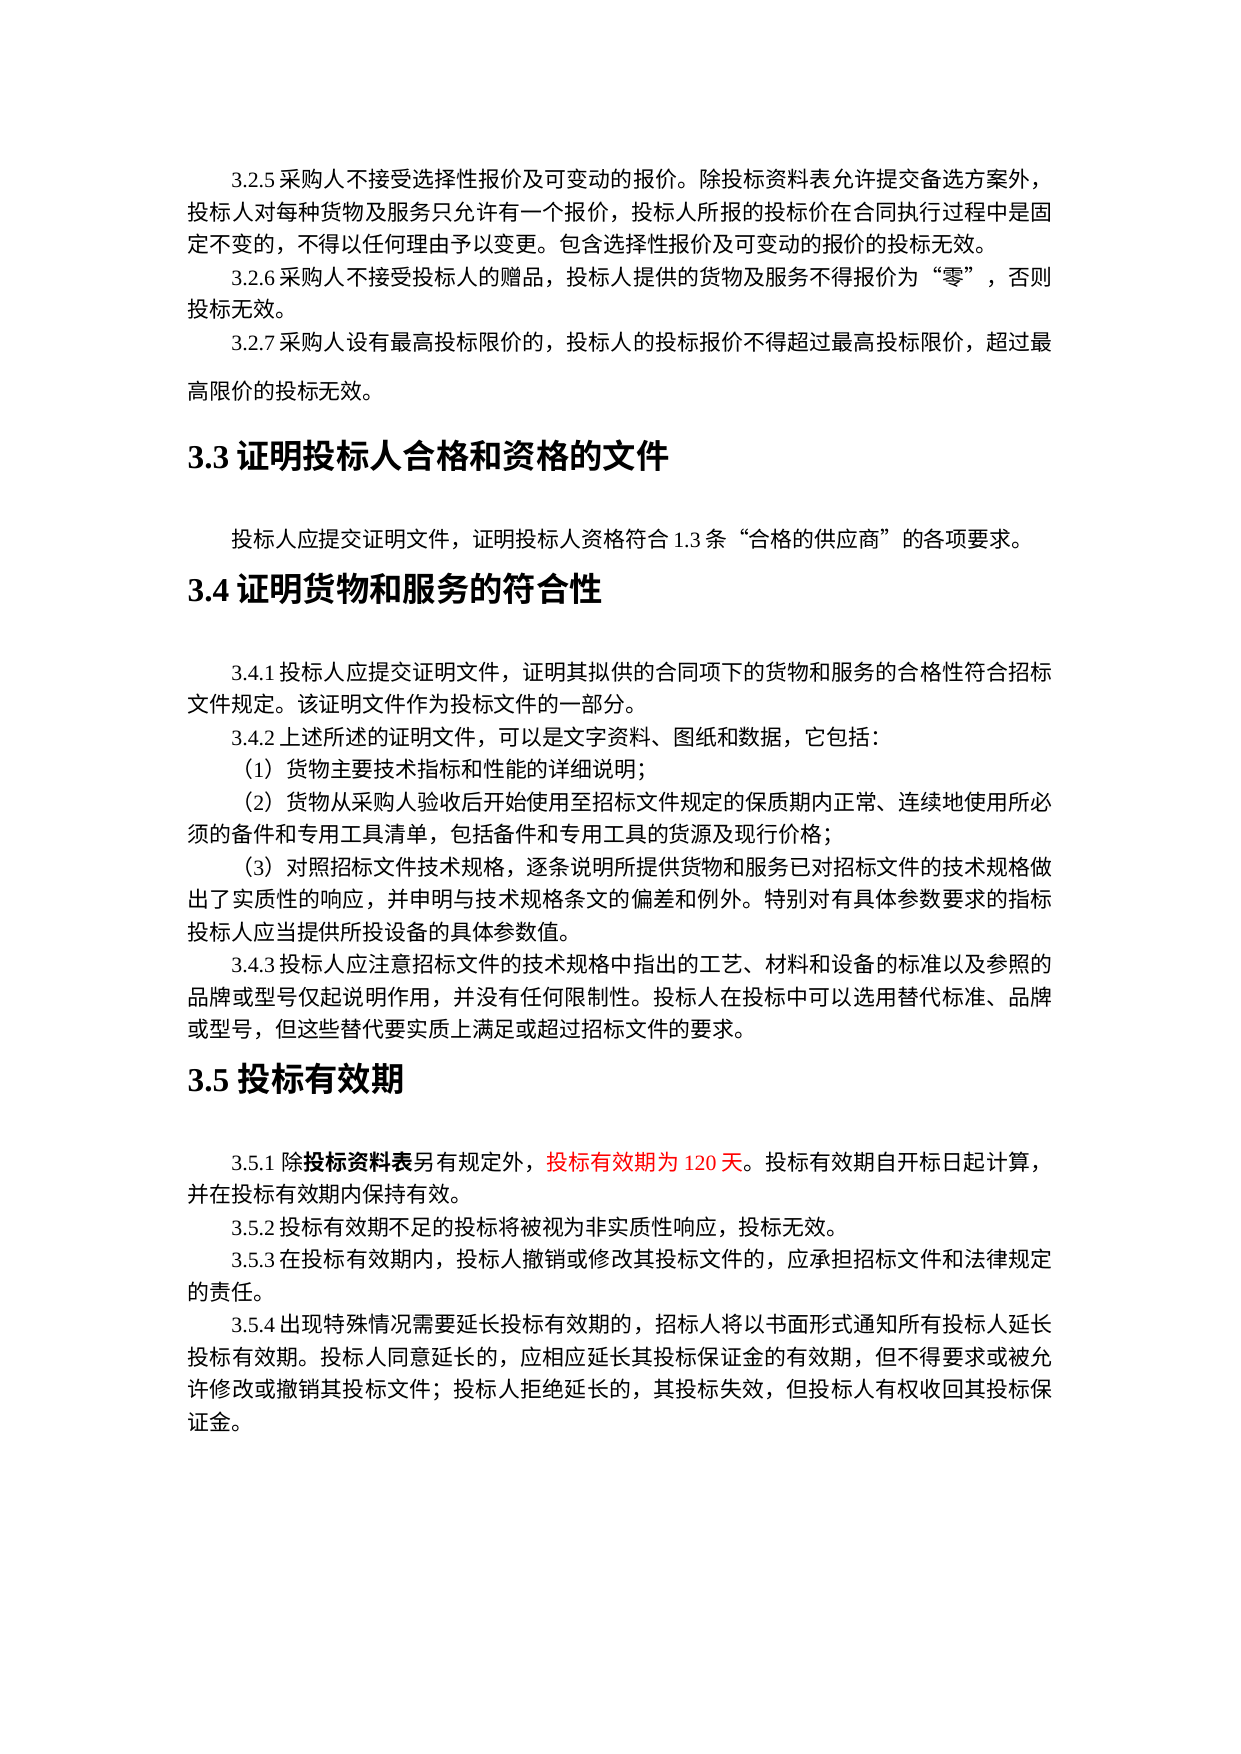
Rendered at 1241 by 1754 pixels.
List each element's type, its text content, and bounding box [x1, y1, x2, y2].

text 3.5.4出现特殊情况需要延长投标有效期的，招标人将以书面形式通知所有投标人延长投标有效期。投标人同意延长的，应相应延长其投标保证金的有效期，但不得要求或被允许修改或撤销其投标文件；投标人拒绝延长的，其投标失效，但投标人有权收回其投标保证金。 [187, 1307, 1053, 1437]
list （2）货物从采购人验收后开始使用至招标文件规定的保质期内正常、连续地使用所必须的备件和专用工具清单，包括备件和专用工具的货源及现行价格； [187, 784, 1053, 849]
text 3.5.2投标有效期不足的投标将被视为非实质性响应，投标无效。 [187, 1209, 1053, 1242]
list （3）对照招标文件技术规格，逐条说明所提供货物和服务已对招标文件的技术规格做出了实质性的响应，并申明与技术规格条文的偏差和例外。特别对有具体参数要求的指标，投标人应当提供所投设备的具体参数值。 [187, 849, 1053, 947]
list （1）货物主要技术指标和性能的详细说明； [187, 752, 1053, 784]
subtitle 3.4证明货物和服务的符合性 [187, 554, 1053, 619]
subtitle 3.5 投标有效期 [187, 1044, 1053, 1109]
text 投标人应提交证明文件，证明投标人资格符合1.3条“合格的供应商”的各项要求。 [187, 522, 1053, 554]
list 3.2.6采购人不接受投标人的赠品，投标人提供的货物及服务不得报价为“零”，否则投标无效。 [187, 259, 1053, 324]
subtitle 3.3证明投标人合格和资格的文件 [187, 422, 1053, 487]
list 3.4.1投标人应提交证明文件，证明其拟供的合同项下的货物和服务的合格性符合招标文件规定。该证明文件作为投标文件的一部分。 [187, 654, 1053, 719]
text 3.4.3投标人应注意招标文件的技术规格中指出的工艺、材料和设备的标准以及参照的品牌或型号仅起说明作用，并没有任何限制性。投标人在投标中可以选用替代标准、品牌或型号，但这些替代要实质上满足或超过招标文件的要求。 [187, 947, 1053, 1044]
text 3.2.7采购人设有最高投标限价的，投标人的投标报价不得超过最高投标限价，超过最高限价的投标无效。 [187, 324, 1053, 406]
list 3.4.2上述所述的证明文件，可以是文字资料、图纸和数据，它包括： [187, 719, 1053, 752]
text 3.5.1 除投标资料表另有规定外，投标有效期为120天。投标有效期自开标日起计算，并在投标有效期内保持有效。 [187, 1144, 1053, 1209]
text 3.5.3在投标有效期内，投标人撤销或修改其投标文件的，应承担招标文件和法律规定的责任。 [187, 1242, 1053, 1307]
list 3.2.5采购人不接受选择性报价及可变动的报价。除投标资料表允许提交备选方案外，投标人对每种货物及服务只允许有一个报价，投标人所报的投标价在合同执行过程中是固定不变的，不得以任何理由予以变更。包含选择性报价及可变动的报价的投标无效。 [187, 162, 1053, 259]
